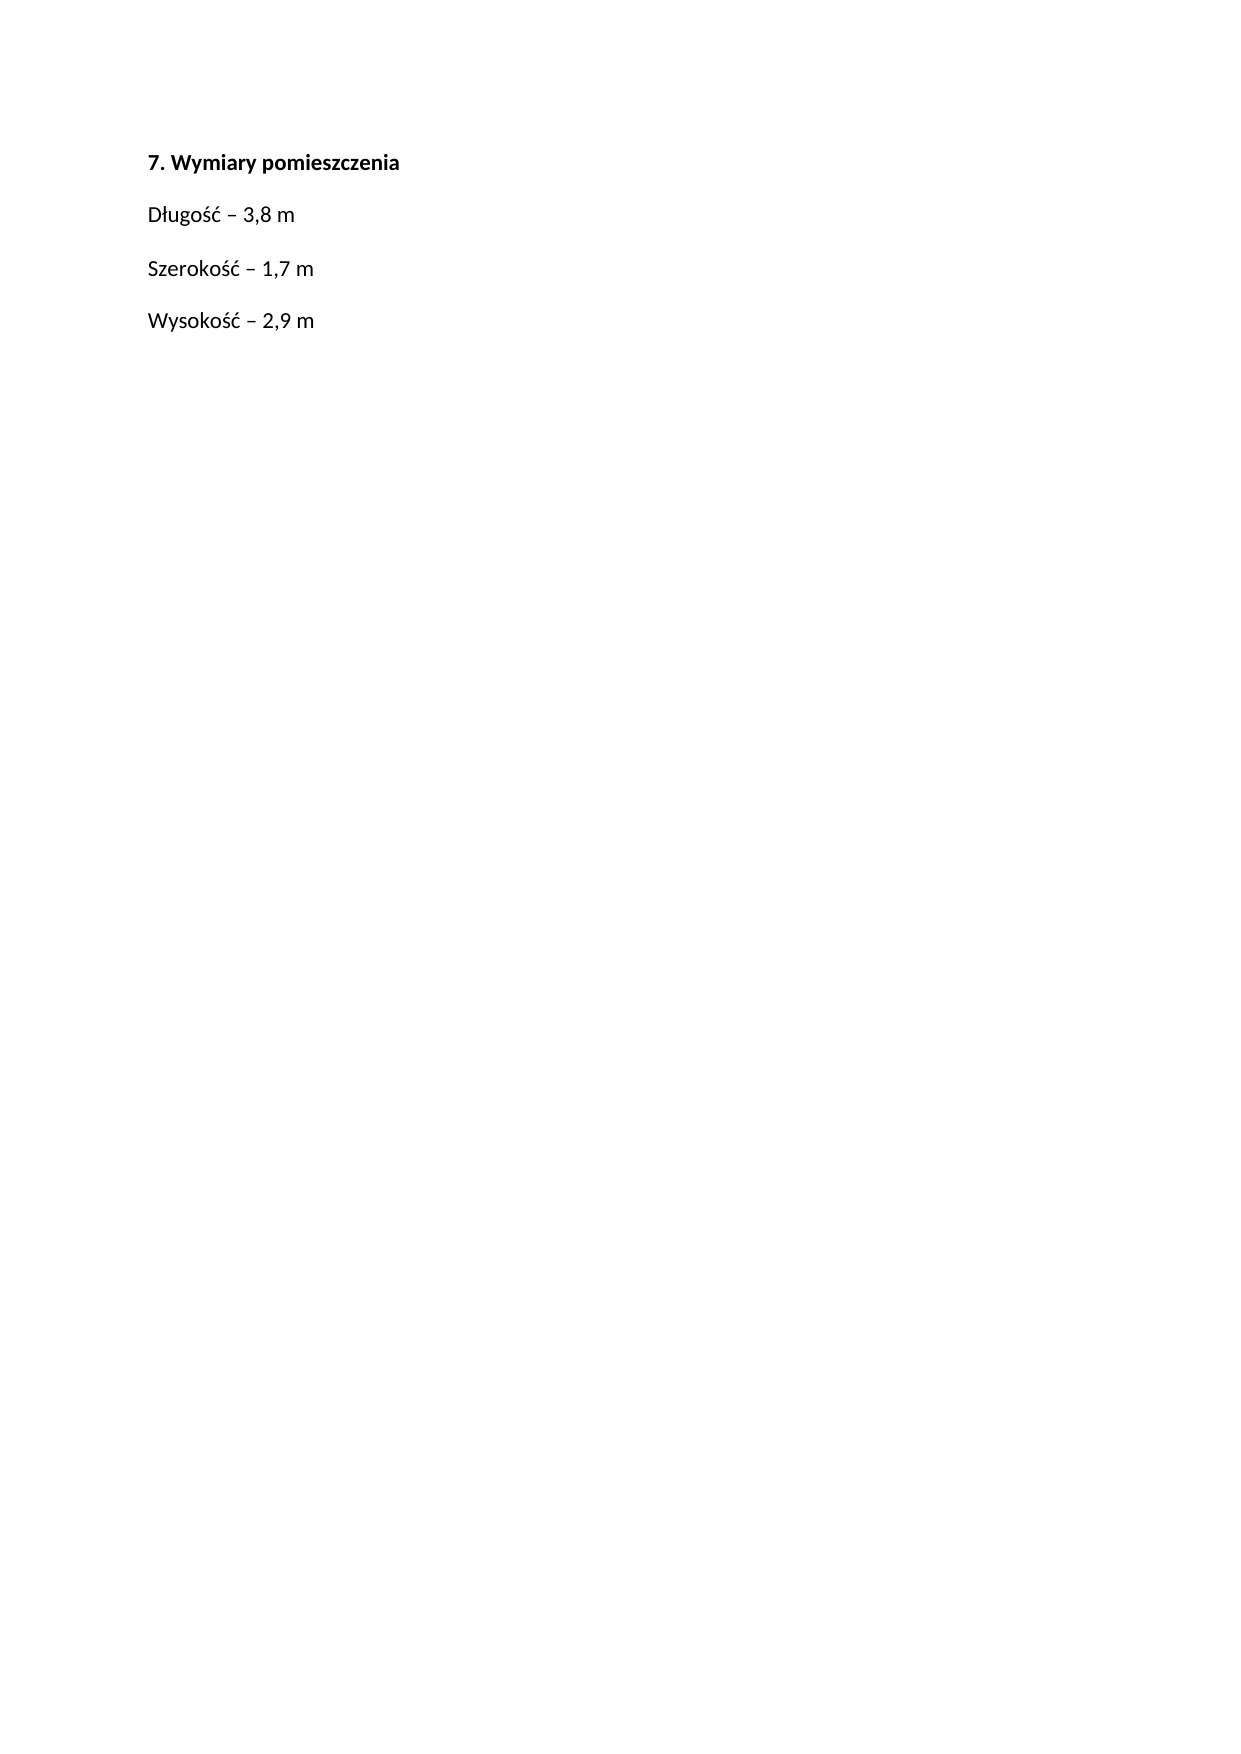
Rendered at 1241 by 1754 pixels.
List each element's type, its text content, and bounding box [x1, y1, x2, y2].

text Wysokość – 2,9 m [148, 307, 1093, 335]
text 7. Wymiary pomieszczenia [148, 148, 1093, 176]
text Szerokość – 1,7 m [148, 254, 1093, 282]
text Długość – 3,8 m [148, 201, 1093, 229]
